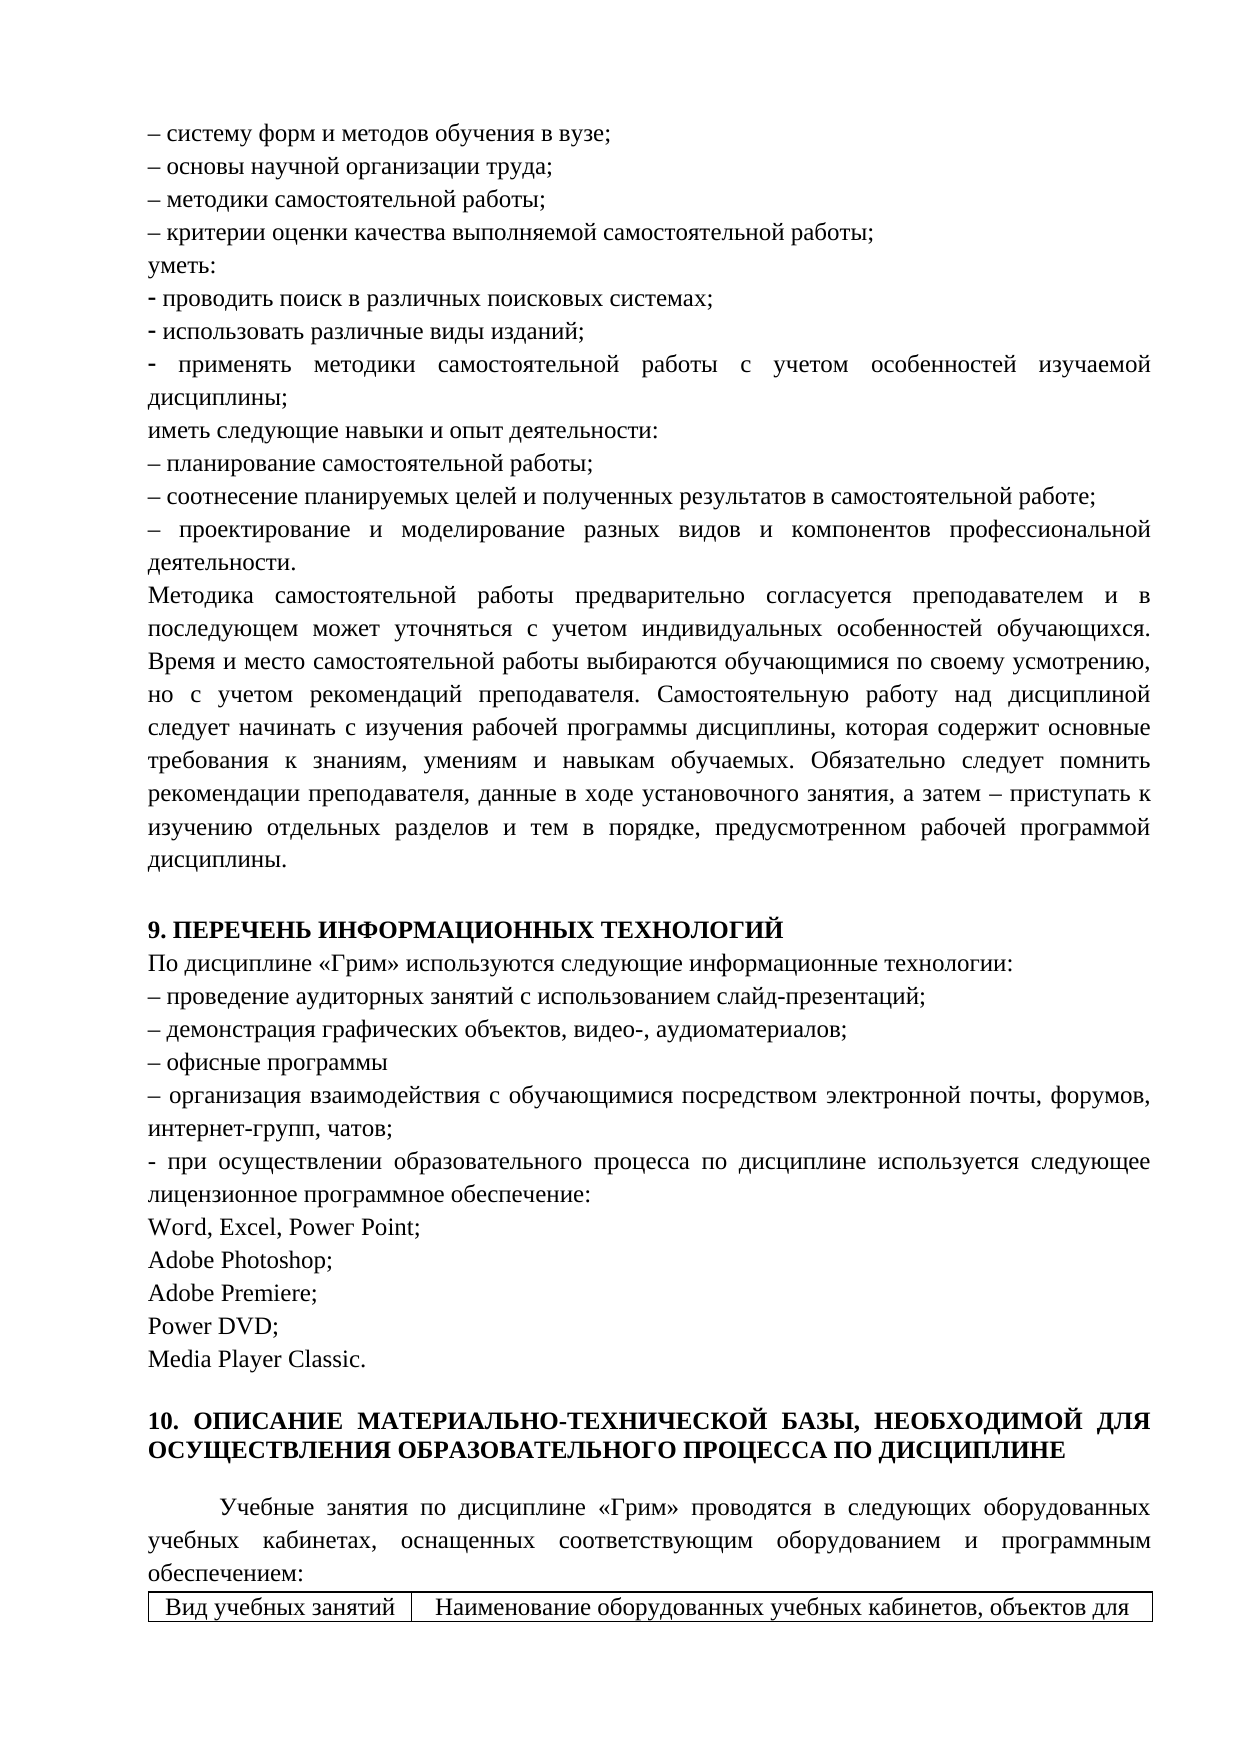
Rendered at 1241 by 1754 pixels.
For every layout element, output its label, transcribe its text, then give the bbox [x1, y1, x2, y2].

text Методика самостоятельной работы предварительно согласуется преподавателем и в последующем может уточняться с учетом индивидуальных особенностей обучающихся. Время и место самостоятельной работы выбираются обучающимися по своему усмотрению, но с учетом рекомендаций преподавателя. Самостоятельную работу над дисциплиной следует начинать с изучения рабочей программы дисциплины, которая содержит основные требования к знаниям, умениям и навыкам обучаемых. Обязательно следует помнить рекомендации преподавателя, данные в ходе установочного занятия, а затем – приступать к изучению отдельных разделов и тем в порядке, предусмотренном рабочей программой дисциплины. [148, 580, 1152, 873]
text – организация взаимодействия с обучающимися посредством электронной почты, форумов, интернет-групп, чатов; [148, 1080, 1152, 1142]
text – соотнесение планируемых целей и полученных результатов в самостоятельной работе; [148, 481, 1152, 510]
text - при осуществлении образовательного процесса по дисциплине используется следующее лицензионное программное обеспечение: [148, 1146, 1152, 1208]
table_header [149, 1593, 411, 1621]
text иметь следующие навыки и опыт деятельности: [148, 415, 1152, 444]
text Media Player Classic. [148, 1344, 1152, 1373]
text Adobe Photoshop; [148, 1245, 1152, 1274]
text использовать различные виды изданий; [148, 316, 1152, 345]
text – методики самостоятельной работы; [148, 184, 1152, 213]
text По дисциплине «Грим» используются следующие информационные технологии: [148, 948, 1152, 977]
text – демонстрация графических объектов, видео-, аудиоматериалов; [148, 1014, 1152, 1043]
text – систему форм и методов обучения в вузе; [148, 118, 1152, 147]
text Adobe Premiere; [148, 1278, 1152, 1307]
text применять методики самостоятельной работы с учетом особенностей изучаемой дисциплины; [148, 349, 1152, 411]
text – основы научной организации труда; [148, 151, 1152, 180]
text – критерии оценки качества выполняемой самостоятельной работы; [148, 217, 1152, 246]
text – офисные программы [148, 1047, 1152, 1076]
text проводить поиск в различных поисковых системах; [148, 283, 1152, 312]
text Power DVD; [148, 1311, 1152, 1340]
text Учебные занятия по дисциплине «Грим» проводятся в следующих оборудованных учебных кабинетах, оснащенных соответствующим оборудованием и программным обеспечением: [148, 1492, 1152, 1587]
text 10. ОПИСАНИЕ МАТЕРИАЛЬНО-ТЕХНИЧЕСКОЙ БАЗЫ, НЕОБХОДИМОЙ ДЛЯ ОСУЩЕСТВЛЕНИЯ ОБРАЗОВАТЕЛЬНОГО ПРОЦЕССА ПО ДИСЦИПЛИНЕ [148, 1406, 1152, 1463]
text уметь: [148, 250, 1152, 279]
text 9. ПЕРЕЧЕНЬ ИНФОРМАЦИОННЫХ ТЕХНОЛОГИЙ [148, 915, 1152, 944]
text Wогd, Ехсеl, Powег Роint; [148, 1212, 1152, 1241]
text – проведение аудиторных занятий с использованием слайд-презентаций; [148, 981, 1152, 1010]
text – проектирование и моделирование разных видов и компонентов профессиональной деятельности. [148, 514, 1152, 576]
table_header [412, 1593, 1152, 1621]
text – планирование самостоятельной работы; [148, 448, 1152, 477]
